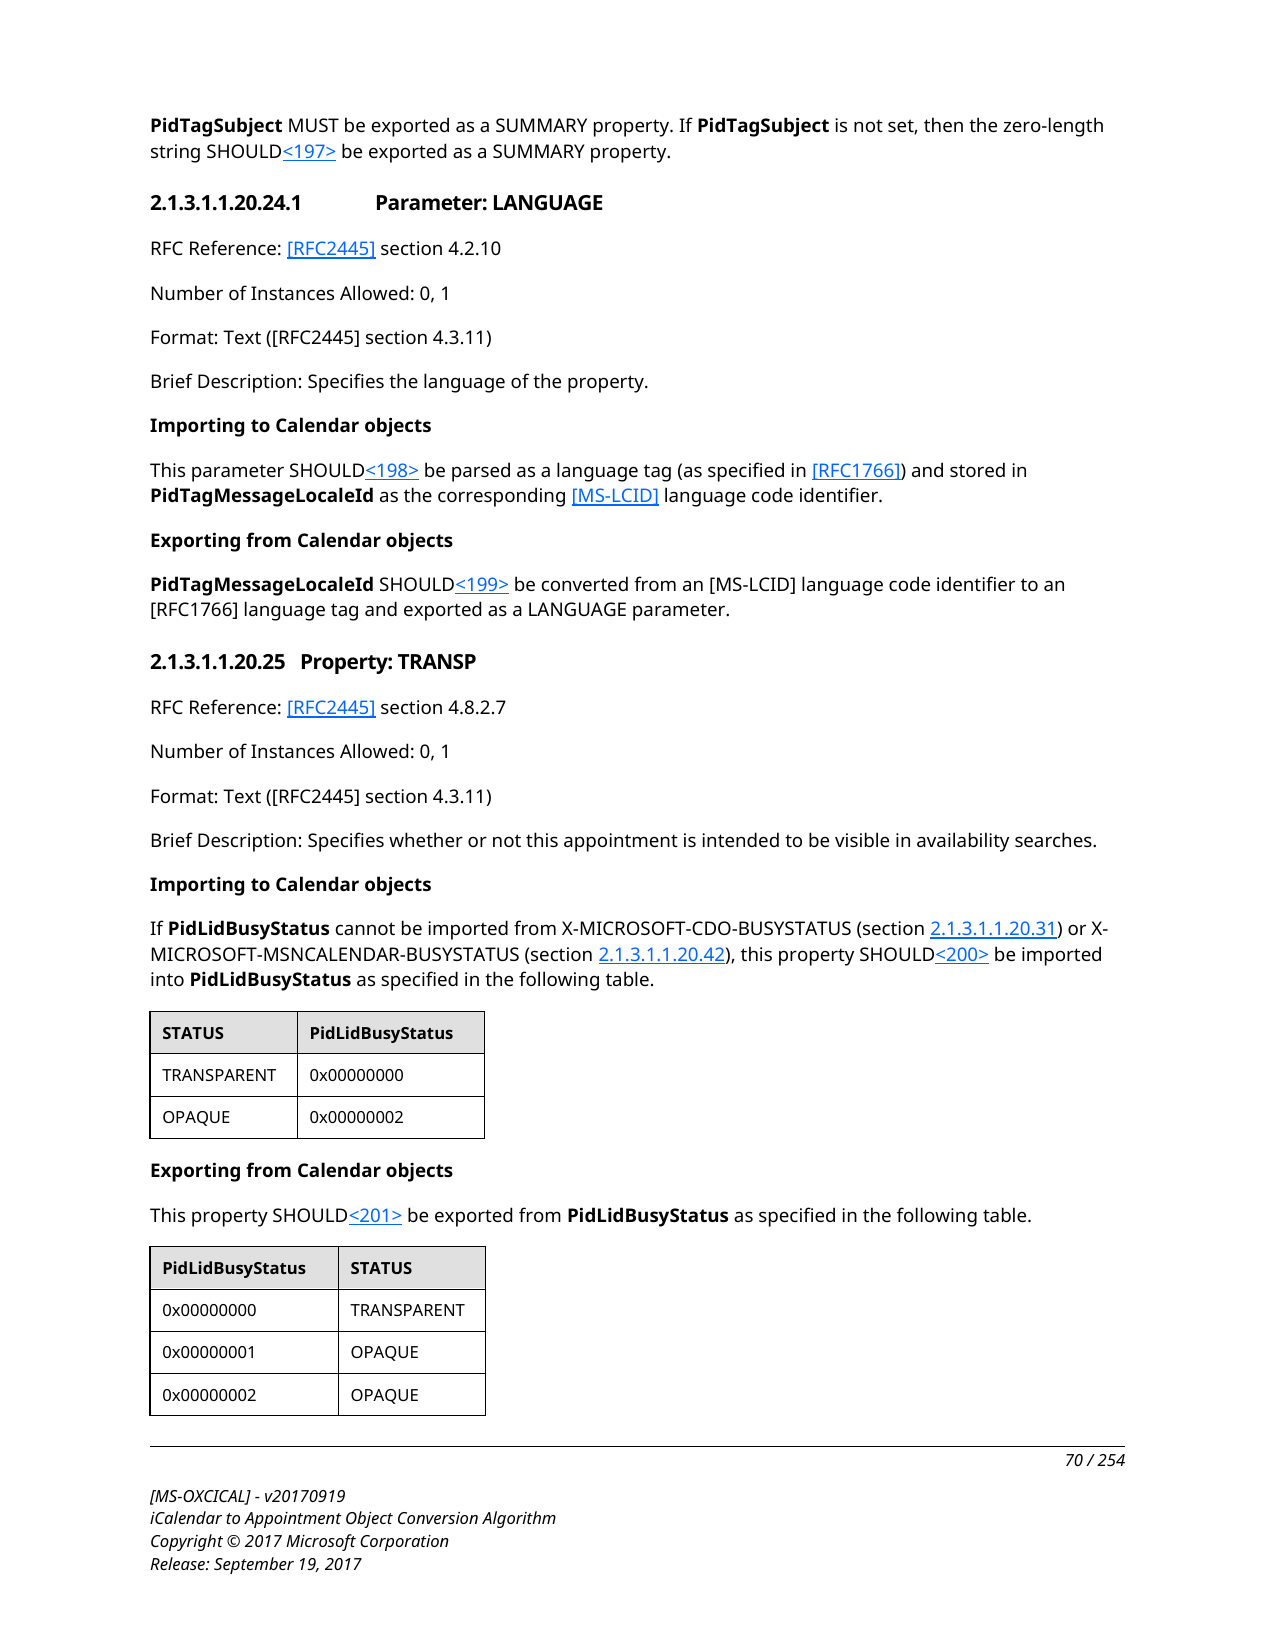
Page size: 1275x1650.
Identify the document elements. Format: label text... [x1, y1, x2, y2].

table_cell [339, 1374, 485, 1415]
text Brief Description: Specifies whether or not this appointment is intended to be visible in availability searches. [150, 827, 1125, 853]
text Format: Text ([RFC2445] section 4.3.11) [150, 783, 1125, 808]
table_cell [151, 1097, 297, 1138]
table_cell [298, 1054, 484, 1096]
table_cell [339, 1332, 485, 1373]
text Number of Instances Allowed: 0, 1 [150, 739, 1125, 764]
text PidTagSubject MUST be exported as a SUMMARY property. If PidTagSubject is not set, then the zero-length string SHOULD<197> be exported as a SUMMARY property. [150, 112, 1125, 163]
text Format: Text ([RFC2445] section 4.3.11) [150, 324, 1125, 350]
subtitle Property: TRANSP [150, 647, 1125, 676]
text Exporting from Calendar objects [150, 1158, 1125, 1183]
text Importing to Calendar objects [150, 871, 1125, 897]
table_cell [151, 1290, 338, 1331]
text Exporting from Calendar objects [150, 527, 1125, 552]
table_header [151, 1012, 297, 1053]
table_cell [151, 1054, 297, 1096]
text This property SHOULD<201> be exported from PidLidBusyStatus as specified in the following table. [150, 1202, 1125, 1227]
text Importing to Calendar objects [150, 413, 1125, 438]
text RFC Reference: [RFC2445] section 4.2.10 [150, 236, 1125, 261]
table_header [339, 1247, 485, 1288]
text If PidLidBusyStatus cannot be imported from X-MICROSOFT-CDO-BUSYSTATUS (section 2.1.3.1.1.20.31) or X-MICROSOFT-MSNCALENDAR-BUSYSTATUS (section 2.1.3.1.1.20.42), this property SHOULD<200> be imported into PidLidBusyStatus as specified in the following table. [150, 916, 1125, 992]
text This parameter SHOULD<198> be parsed as a language tag (as specified in [RFC1766]) and stored in PidTagMessageLocaleId as the corresponding [MS-LCID] language code identifier. [150, 457, 1125, 508]
text RFC Reference: [RFC2445] section 4.8.2.7 [150, 694, 1125, 720]
subtitle Parameter: LANGUAGE [150, 188, 1125, 217]
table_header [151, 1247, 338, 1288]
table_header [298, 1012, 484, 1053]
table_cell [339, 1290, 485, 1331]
text Number of Instances Allowed: 0, 1 [150, 280, 1125, 306]
text PidTagMessageLocaleId SHOULD<199> be converted from an [MS-LCID] language code identifier to an [RFC1766] language tag and exported as a LANGUAGE parameter. [150, 571, 1125, 622]
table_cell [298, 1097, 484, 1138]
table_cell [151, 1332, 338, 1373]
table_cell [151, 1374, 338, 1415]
text Brief Description: Specifies the language of the property. [150, 368, 1125, 394]
